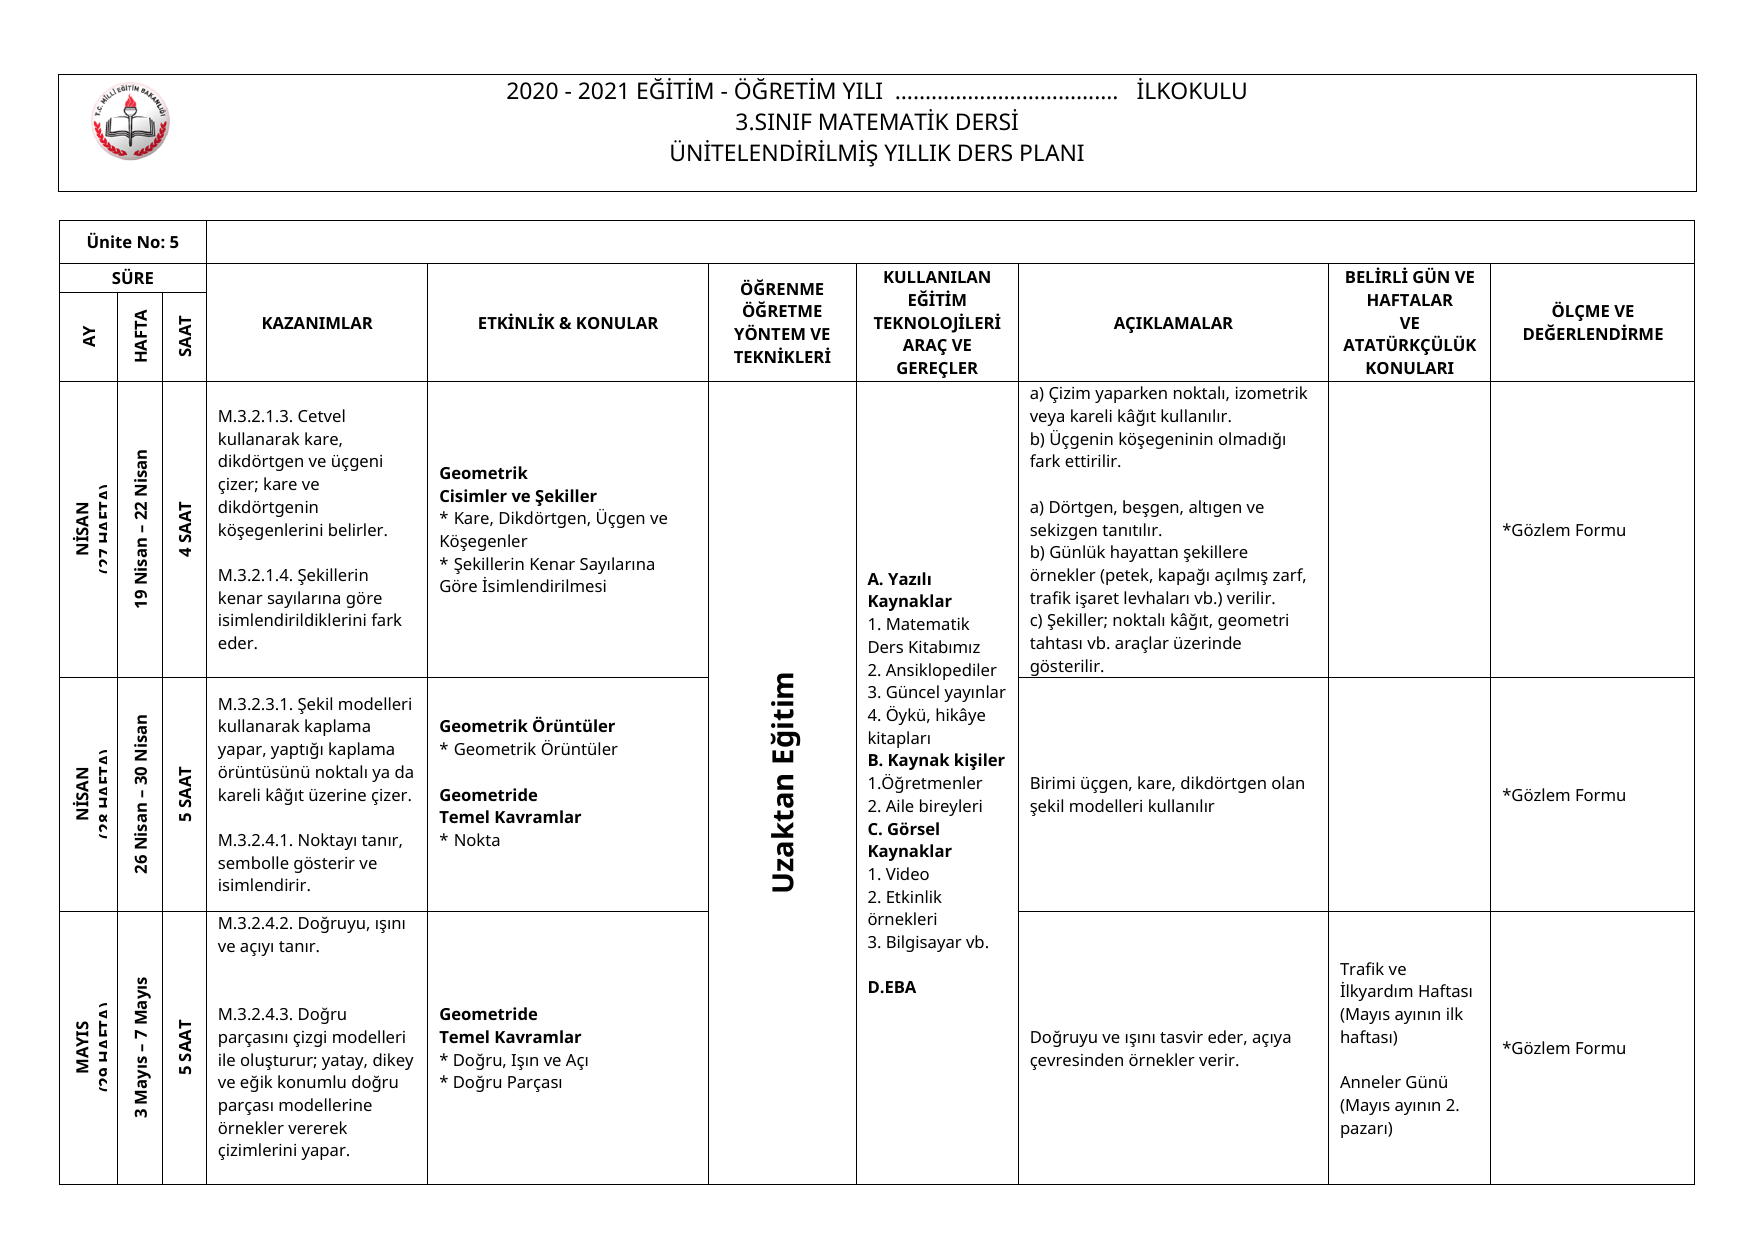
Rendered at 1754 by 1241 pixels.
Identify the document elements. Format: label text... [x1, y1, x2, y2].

table_cell Geometrik Örüntüler * Geometrik Örüntüler Geometride Temel Kavramlar * Nokta [428, 678, 708, 911]
table_cell 5 SAAT [163, 678, 206, 911]
table_cell *Gözlem Formu [1491, 912, 1694, 1184]
table_cell HAFTA [118, 293, 162, 381]
table_cell M.3.2.3.1. Şekil modelleri kullanarak kaplama yapar, yaptığı kaplama örüntüsünü noktalı ya da kareli kâğıt üzerine çizer. M.3.2.4.1. Noktayı tanır, sembolle gösterir ve isimlendirir. [207, 678, 427, 911]
table_cell [1329, 382, 1490, 677]
table_cell ETKİNLİK & KONULAR [428, 264, 708, 381]
table_cell ÖĞRENME ÖĞRETME YÖNTEM VE TEKNİKLERİ [709, 264, 856, 381]
table_cell 19 Nisan – 22 Nisan [118, 382, 162, 677]
table_cell *Gözlem Formu [1491, 678, 1694, 911]
table_cell AY [60, 293, 117, 381]
table_cell MAYIS (29.HAFTA) [60, 912, 117, 1184]
table_cell SAAT [163, 293, 206, 381]
table_cell M.3.2.4.2. Doğruyu, ışını ve açıyı tanır. M.3.2.4.3. Doğru parçasını çizgi modelleri ile oluşturur; yatay, dikey ve eğik konumlu doğru parçası modellerine örnekler vererek çizimlerini yapar. [207, 912, 427, 1184]
table_cell *Gözlem Formu [1491, 382, 1694, 677]
table_cell A. Yazılı Kaynaklar 1. Matematik Ders Kitabımız 2. Ansiklopediler 3. Güncel yayınlar 4. Öykü, hikâye kitapları B. Kaynak kişiler 1.Öğretmenler 2. Aile bireyleri C. Görsel Kaynaklar 1. Video 2. Etkinlik örnekleri 3. Bilgisayar vb. D.EBA [857, 382, 1018, 1184]
table_cell KULLANILAN EĞİTİM TEKNOLOJİLERİ ARAÇ VE GEREÇLER [857, 264, 1018, 381]
table_header Ünite No: 5 [60, 221, 206, 263]
table_cell Geometrik Cisimler ve Şekiller * Kare, Dikdörtgen, Üçgen ve Köşegenler * Şekillerin Kenar Sayılarına Göre İsimlendirilmesi [428, 382, 708, 677]
table_cell SÜRE [60, 264, 206, 292]
table_cell 3 Mayıs – 7 Mayıs [118, 912, 162, 1184]
picture [85, 77, 175, 167]
table_cell 4 SAAT [163, 382, 206, 677]
table_cell Birimi üçgen, kare, dikdörtgen olan şekil modelleri kullanılır [1019, 678, 1328, 911]
table_cell Trafik ve İlkyardım Haftası (Mayıs ayının ilk haftası) Anneler Günü (Mayıs ayının 2. pazarı) [1329, 912, 1490, 1184]
table_cell BELİRLİ GÜN VE HAFTALAR VE ATATÜRKÇÜLÜK KONULARI [1329, 264, 1490, 381]
table_cell AÇIKLAMALAR [1019, 264, 1328, 381]
table_header [207, 221, 1694, 263]
table_cell KAZANIMLAR [207, 264, 427, 381]
table_cell [1329, 678, 1490, 911]
table_cell 26 Nisan – 30 Nisan [118, 678, 162, 911]
table_cell ÖLÇME VE DEĞERLENDİRME [1491, 264, 1694, 381]
table_cell 5 SAAT [163, 912, 206, 1184]
table_cell NİSAN (27.HAFTA) [60, 382, 117, 677]
table_cell M.3.2.1.3. Cetvel kullanarak kare, dikdörtgen ve üçgeni çizer; kare ve dikdörtgenin köşegenlerini belirler. M.3.2.1.4. Şekillerin kenar sayılarına göre isimlendirildiklerini fark eder. [207, 382, 427, 677]
table_cell a) Çizim yaparken noktalı, izometrik veya kareli kâğıt kullanılır. b) Üçgenin köşegeninin olmadığı fark ettirilir. a) Dörtgen, beşgen, altıgen ve sekizgen tanıtılır. b) Günlük hayattan şekillere örnekler (petek, kapağı açılmış zarf, trafik işaret levhaları vb.) verilir. c) Şekiller; noktalı kâğıt, geometri tahtası vb. araçlar üzerinde gösterilir. [1019, 382, 1328, 677]
table_cell Doğruyu ve ışını tasvir eder, açıya çevresinden örnekler verir. [1019, 912, 1328, 1184]
table_cell Geometride Temel Kavramlar * Doğru, Işın ve Açı * Doğru Parçası [428, 912, 708, 1184]
table_cell Uzaktan Eğitim [709, 382, 856, 1184]
table_cell NİSAN (28.HAFTA) [60, 678, 117, 911]
